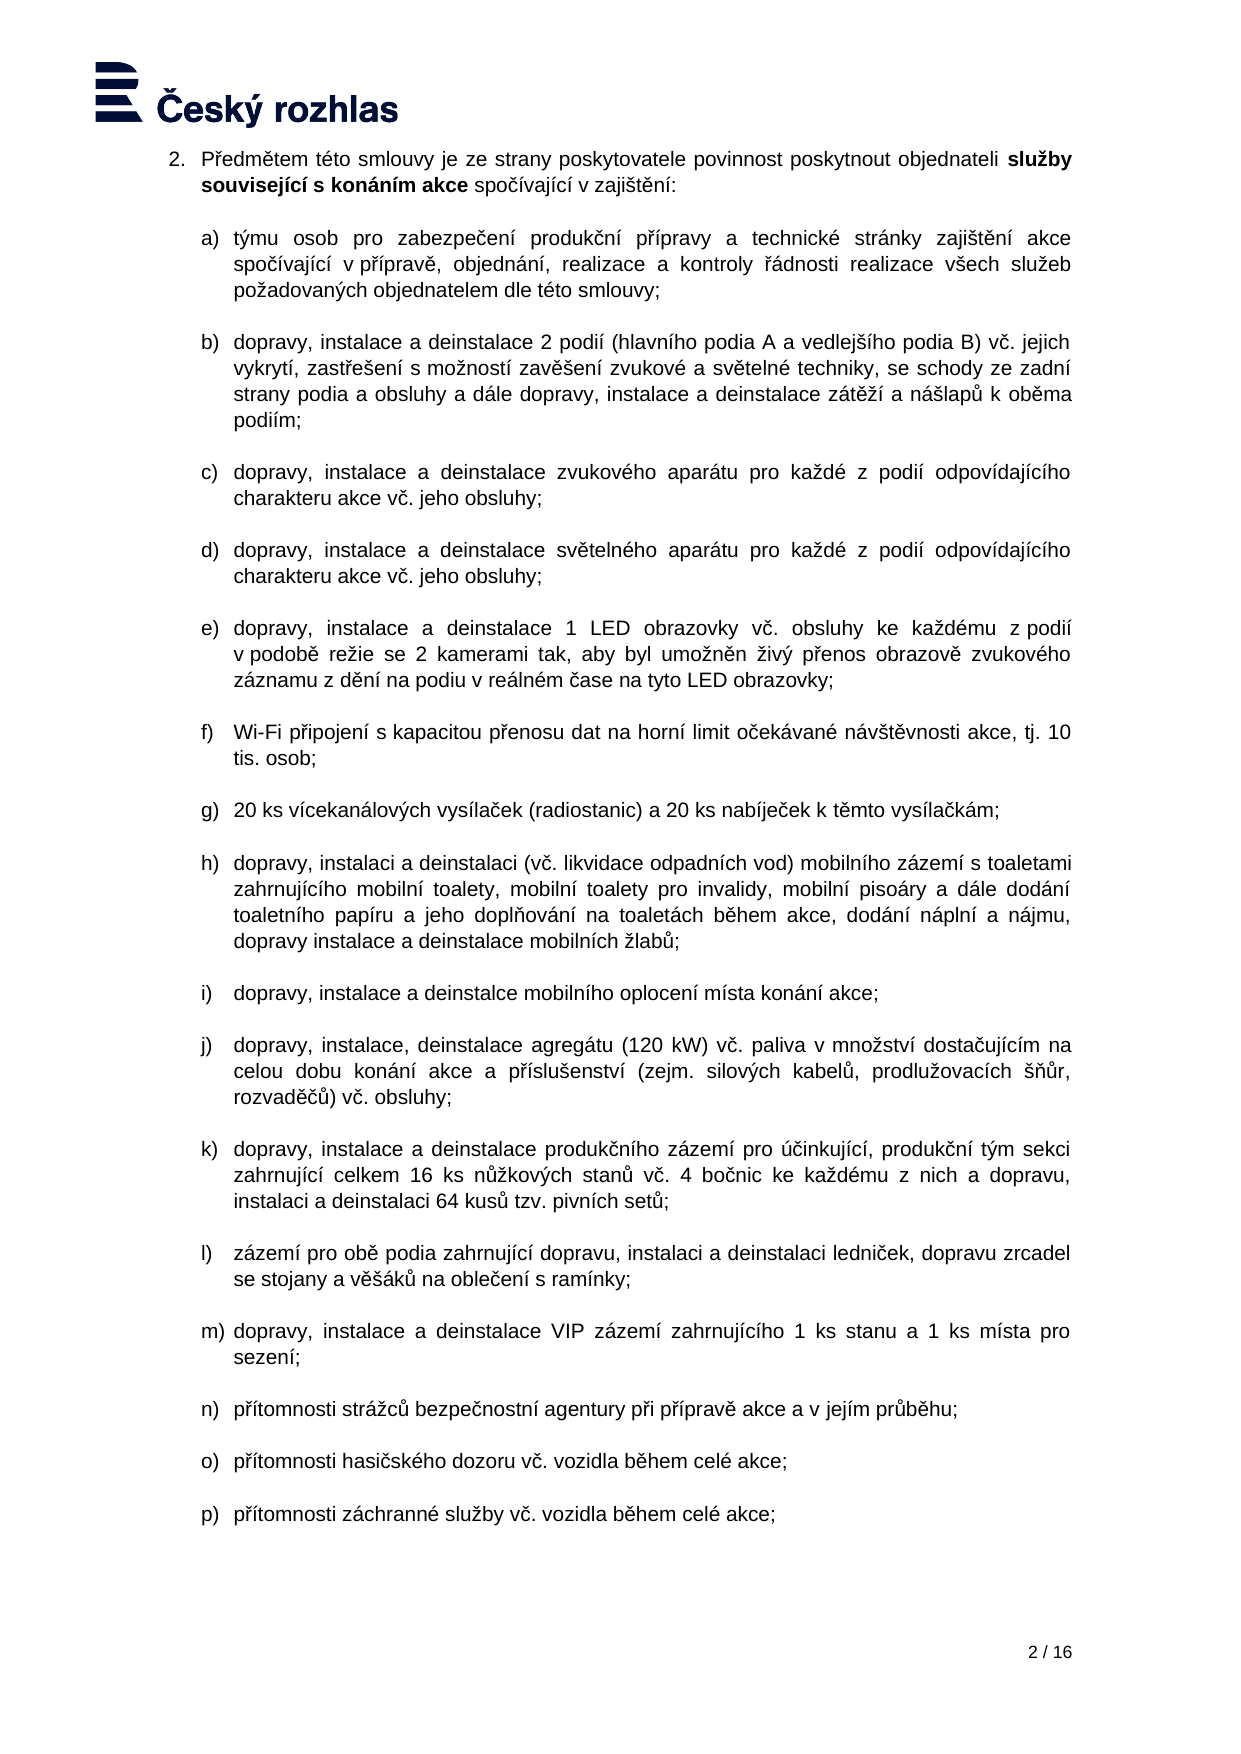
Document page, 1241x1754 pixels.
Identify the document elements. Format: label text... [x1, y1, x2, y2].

list dopravy, instalace a deinstalace 2 podií (hlavního podia A a vedlejšího podia B) vč. jejich vykrytí, zastřešení s možností zavěšení zvukové a světelné techniky, se schody ze zadní strany podia a obsluhy a dále dopravy, instalace a deinstalace zátěží a nášlapů k oběma podiím; [201, 328, 1072, 432]
list 20 ks vícekanálových vysílaček (radiostanic) a 20 ks nabíječek k těmto vysílačkám; [201, 797, 1072, 823]
list týmu osob pro zabezpečení produkční přípravy a technické stránky zajištění akce spočívající v přípravě, objednání, realizace a kontroly řádnosti realizace všech služeb požadovaných objednatelem dle této smlouvy; [201, 224, 1072, 302]
list dopravy, instalace a deinstalace produkčního zázemí pro účinkující, produkční tým sekci zahrnující celkem 16 ks nůžkových stanů vč. 4 bočnic ke každému z nich a dopravu, instalaci a deinstalaci 64 kusů tzv. pivních setů; [201, 1136, 1072, 1214]
list přítomnosti strážců bezpečnostní agentury při přípravě akce a v jejím průběhu; [201, 1396, 1072, 1422]
list Wi-Fi připojení s kapacitou přenosu dat na horní limit očekávané návštěvnosti akce, tj. 10 tis. osob; [201, 719, 1072, 771]
list dopravy, instalace a deinstalace světelného aparátu pro každé z podií odpovídajícího charakteru akce vč. jeho obsluhy; [201, 537, 1072, 589]
list dopravy, instalace a deinstalce mobilního oplocení místa konání akce; [201, 979, 1072, 1005]
list zázemí pro obě podia zahrnující dopravu, instalaci a deinstalaci ledniček, dopravu zrcadel se stojany a věšáků na oblečení s ramínky; [201, 1240, 1072, 1292]
list dopravy, instalace a deinstalace zvukového aparátu pro každé z podií odpovídajícího charakteru akce vč. jeho obsluhy; [201, 458, 1072, 511]
list přítomnosti záchranné služby vč. vozidla během celé akce; [201, 1500, 1072, 1526]
list dopravy, instalace, deinstalace agregátu (120 kW) vč. paliva v množství dostačujícím na celou dobu konání akce a příslušenství (zejm. silových kabelů, prodlužovacích šňůr, rozvaděčů) vč. obsluhy; [201, 1031, 1072, 1109]
list Předmětem této smlouvy je ze strany poskytovatele povinnost poskytnout objednateli služby související s konáním akce spočívající v zajištění: [168, 146, 1072, 198]
list dopravy, instalace a deinstalace VIP zázemí zahrnujícího 1 ks stanu a 1 ks místa pro sezení; [201, 1318, 1072, 1370]
list přítomnosti hasičského dozoru vč. vozidla během celé akce; [201, 1448, 1072, 1474]
picture [95, 62, 398, 128]
list dopravy, instalace a deinstalace 1 LED obrazovky vč. obsluhy ke každému z podií v podobě režie se 2 kamerami tak, aby byl umožněn živý přenos obrazově zvukového záznamu z dění na podiu v reálném čase na tyto LED obrazovky; [201, 615, 1072, 693]
list dopravy, instalaci a deinstalaci (vč. likvidace odpadních vod) mobilního zázemí s toaletami zahrnujícího mobilní toalety, mobilní toalety pro invalidy, mobilní pisoáry a dále dodání toaletního papíru a jeho doplňování na toaletách během akce, dodání náplní a nájmu, dopravy instalace a deinstalace mobilních žlabů; [201, 849, 1072, 953]
